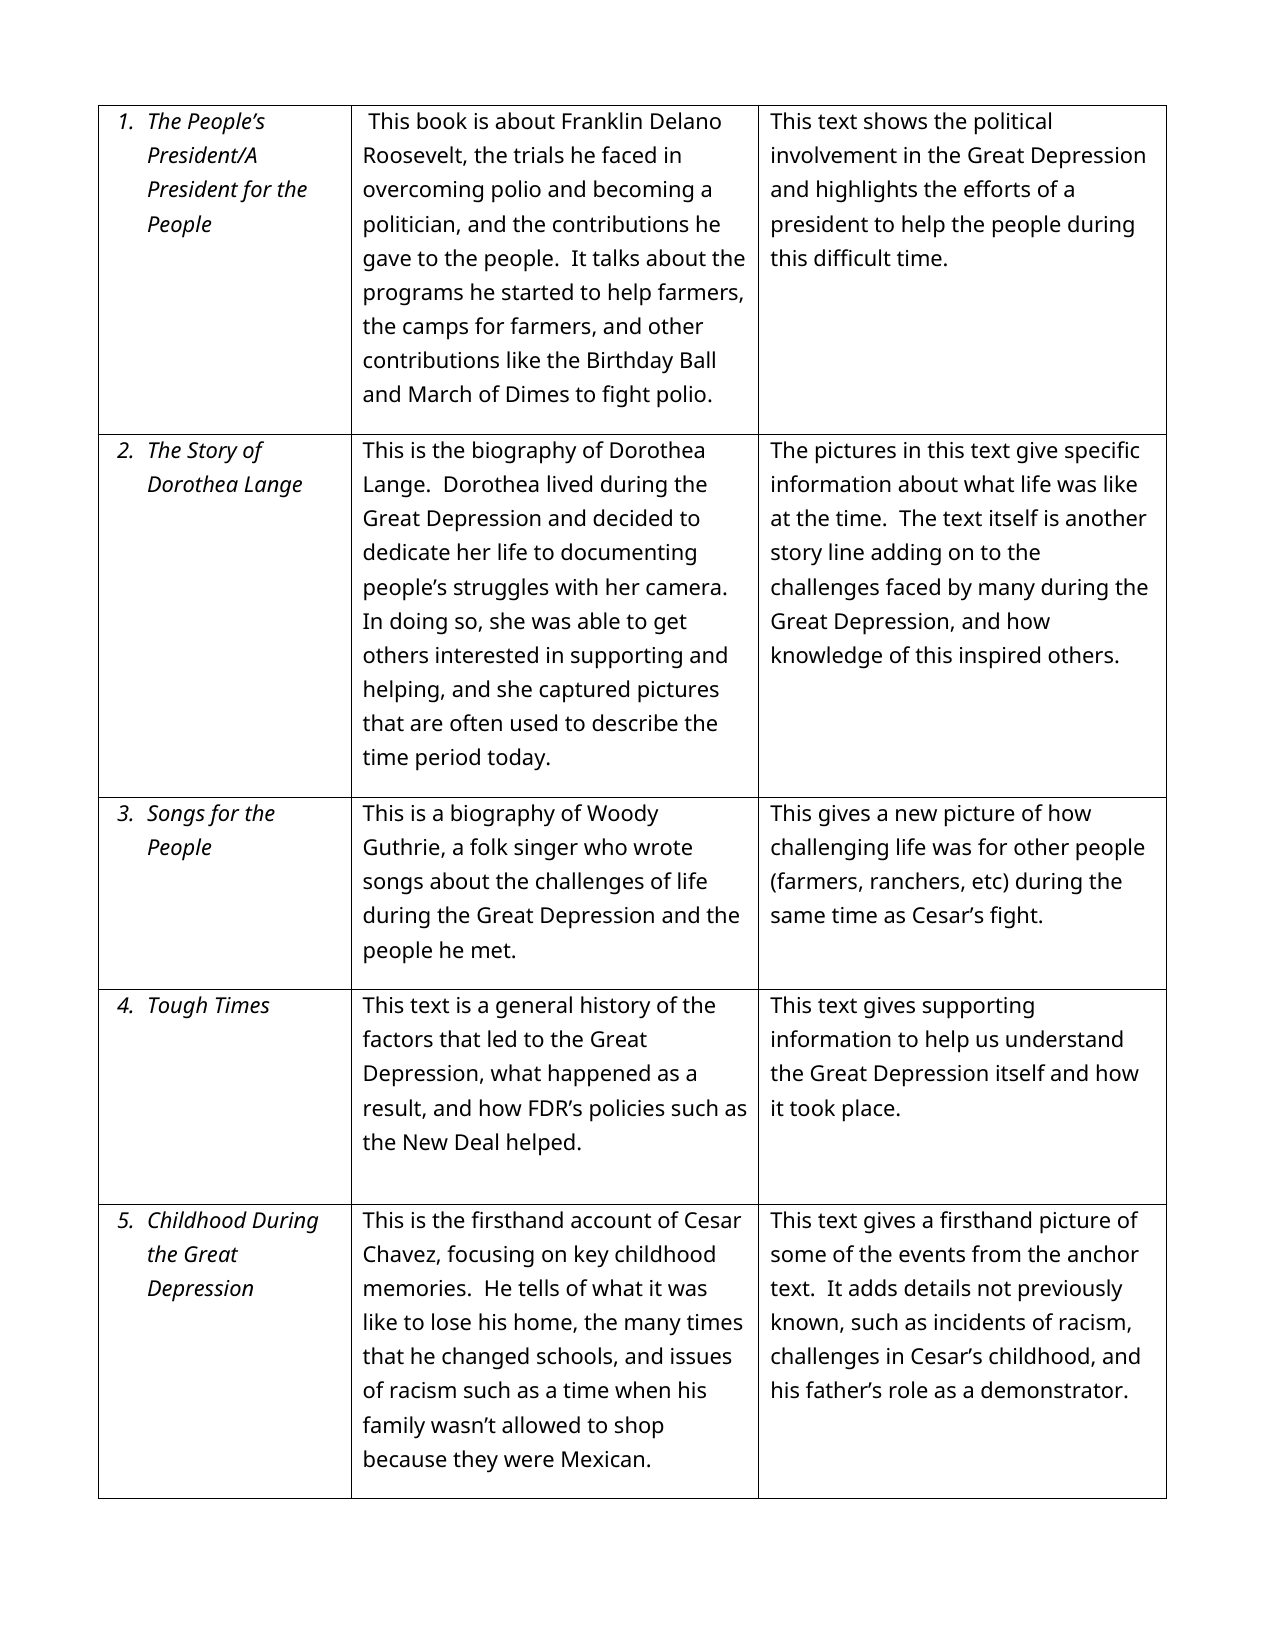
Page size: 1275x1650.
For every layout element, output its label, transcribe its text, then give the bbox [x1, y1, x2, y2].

table_cell This is a biography of Woody Guthrie, a folk singer who wrote songs about the challenges of life during the Great Depression and the people he met. [352, 798, 758, 989]
table_cell This is the firsthand account of Cesar Chavez, focusing on key childhood memories. He tells of what it was like to lose his home, the many times that he changed schools, and issues of racism such as a time when his family wasn’t allowed to shop because they were Mexican. [352, 1205, 758, 1498]
table_cell This text gives supporting information to help us understand the Great Depression itself and how it took place. [759, 990, 1166, 1203]
table_cell Childhood During the Great Depression [99, 1205, 351, 1498]
table_cell Songs for the People [99, 798, 351, 989]
table_cell Tough Times [99, 990, 351, 1203]
table_cell This text is a general history of the factors that led to the Great Depression, what happened as a result, and how FDR’s policies such as the New Deal helped. [352, 990, 758, 1203]
table_cell This text shows the political involvement in the Great Depression and highlights the efforts of a president to help the people during this difficult time. [759, 106, 1166, 434]
table_cell The pictures in this text give specific information about what life was like at the time. The text itself is another story line adding on to the challenges faced by many during the Great Depression, and how knowledge of this inspired others. [759, 435, 1166, 797]
table_cell The People’s President/A President for the People [99, 106, 351, 434]
table_cell This is the biography of Dorothea Lange. Dorothea lived during the Great Depression and decided to dedicate her life to documenting people’s struggles with her camera. In doing so, she was able to get others interested in supporting and helping, and she captured pictures that are often used to describe the time period today. [352, 435, 758, 797]
table_cell This gives a new picture of how challenging life was for other people (farmers, ranchers, etc) during the same time as Cesar’s fight. [759, 798, 1166, 989]
table_cell This text gives a firsthand picture of some of the events from the anchor text. It adds details not previously known, such as incidents of racism, challenges in Cesar’s childhood, and his father’s role as a demonstrator. [759, 1205, 1166, 1498]
table_cell This book is about Franklin Delano Roosevelt, the trials he faced in overcoming polio and becoming a politician, and the contributions he gave to the people. It talks about the programs he started to help farmers, the camps for farmers, and other contributions like the Birthday Ball and March of Dimes to fight polio. [352, 106, 758, 434]
table_cell The Story of Dorothea Lange [99, 435, 351, 797]
